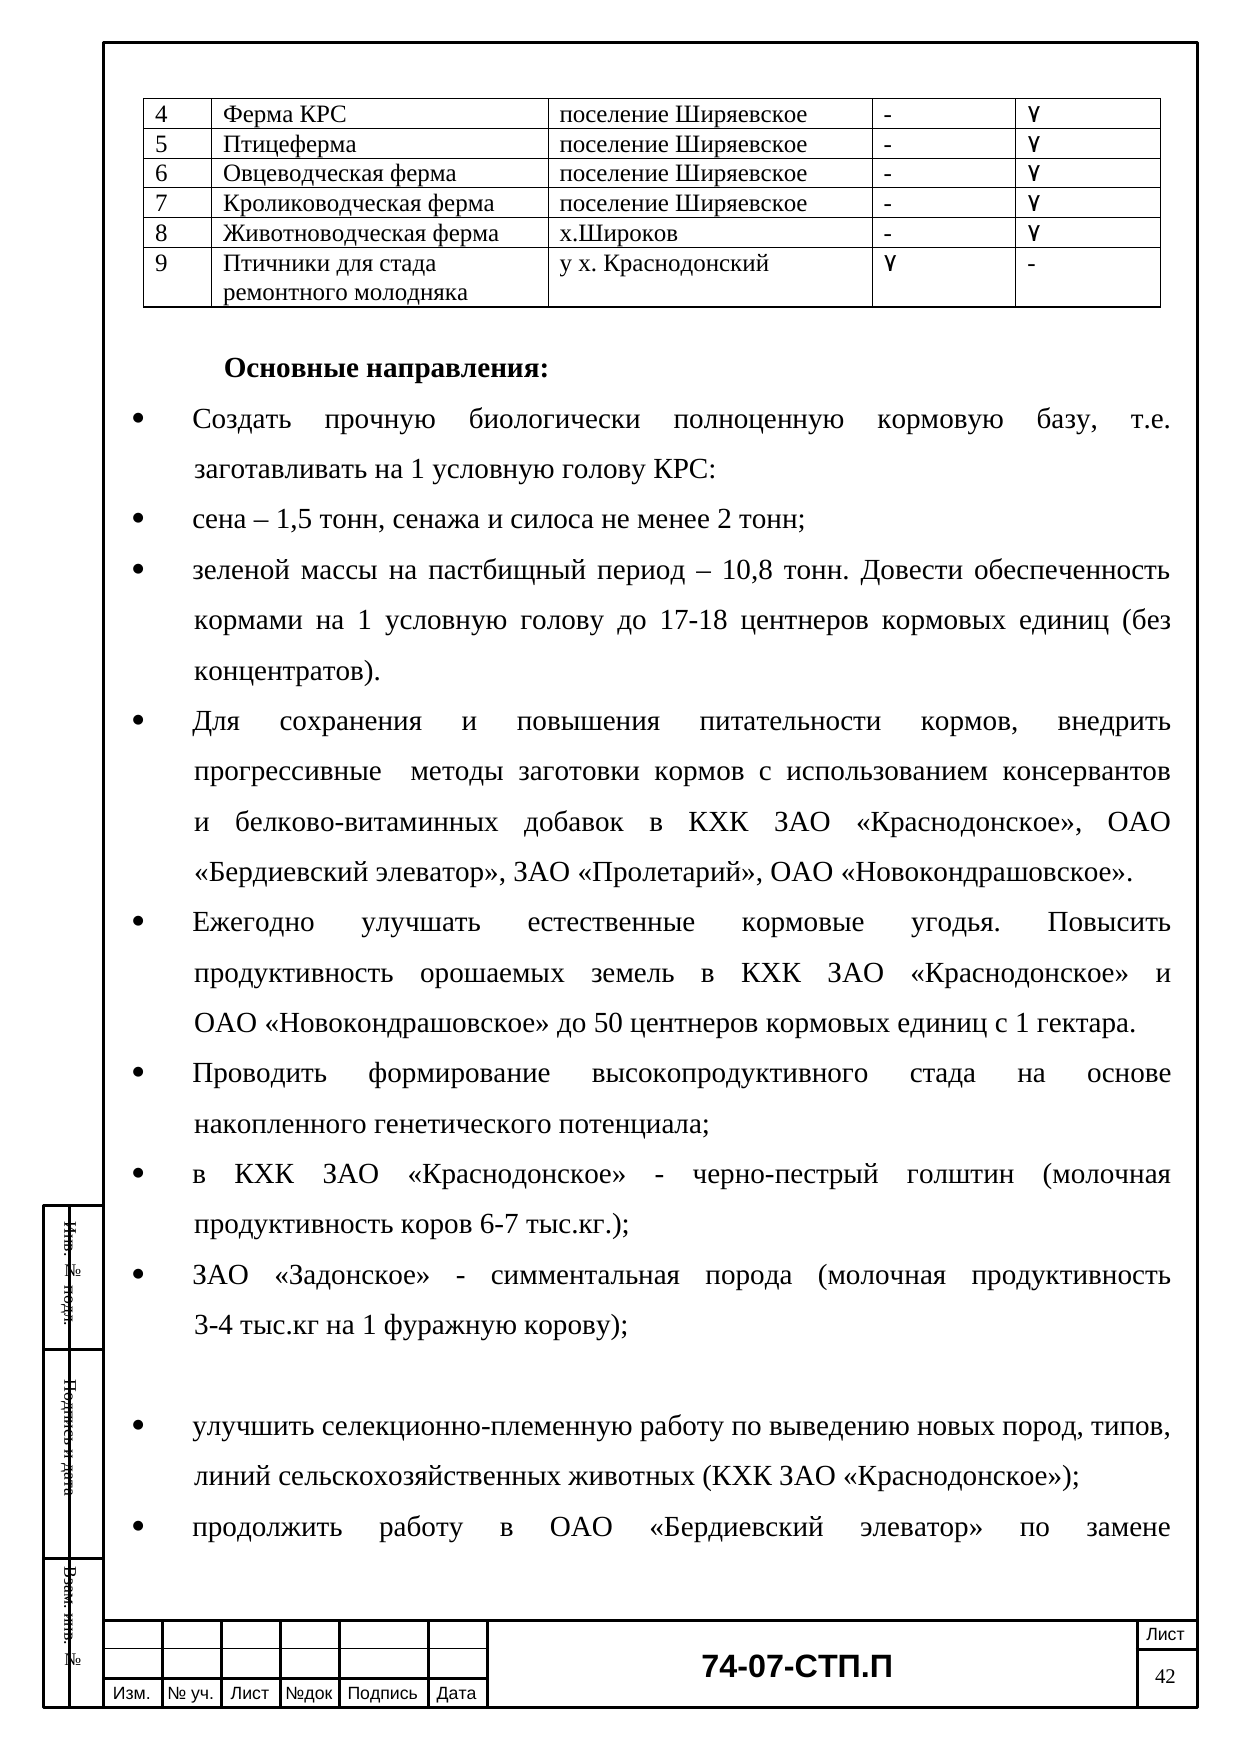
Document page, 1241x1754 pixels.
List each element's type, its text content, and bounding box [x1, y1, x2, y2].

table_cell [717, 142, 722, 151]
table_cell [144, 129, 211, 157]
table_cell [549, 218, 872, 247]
list Проводить формирование высокопродуктивного стада на основе накопленного генетического потенциала; [133, 1056, 1172, 1139]
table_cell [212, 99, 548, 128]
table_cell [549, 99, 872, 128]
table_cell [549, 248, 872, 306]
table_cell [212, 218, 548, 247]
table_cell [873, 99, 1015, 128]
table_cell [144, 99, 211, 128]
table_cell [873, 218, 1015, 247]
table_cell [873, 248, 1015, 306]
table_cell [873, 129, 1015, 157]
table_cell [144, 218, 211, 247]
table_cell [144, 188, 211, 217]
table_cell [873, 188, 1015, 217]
list зеленой массы на пастбищный период – 10,8 тонн. Довести обеспеченность кормами на 1 условную голову до 17-18 центнеров кормовых единиц (без концентратов). [133, 552, 1172, 686]
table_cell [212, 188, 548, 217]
list ЗАО «Задонское» - симментальная порода (молочная продуктивность 3-4 тыс.кг на 1 фуражную корову); [133, 1257, 1172, 1341]
list Ежегодно улучшать естественные кормовые угодья. Повысить продуктивность орошаемых земель в КХК ЗАО «Краснодонское» и ОАО «Новокондрашовское» до 50 центнеров кормовых единиц с 1 гектара. [133, 904, 1172, 1039]
list улучшить селекционно-племенную работу по выведению новых пород, типов, линий сельскохозяйственных животных (КХК ЗАО «Краснодонское»); [133, 1408, 1172, 1492]
list сена – 1,5 тонн, сенажа и силоса не менее 2 тонн; [133, 502, 1172, 535]
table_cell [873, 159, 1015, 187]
list в КХК ЗАО «Краснодонское» - черно-пестрый голштин (молочная продуктивность коров 6-7 тыс.кг.); [133, 1156, 1172, 1240]
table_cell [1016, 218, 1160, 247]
list Для сохранения и повышения питательности кормов, внедрить прогрессивные методы заготовки кормов с использованием консервантов и белково-витаминных добавок в КХК ЗАО «Краснодонское», ОАО «Бердиевский элеватор», ЗАО «Пролетарий», ОАО «Новокондрашовское». [133, 703, 1172, 888]
text Основные направления: [133, 351, 1172, 384]
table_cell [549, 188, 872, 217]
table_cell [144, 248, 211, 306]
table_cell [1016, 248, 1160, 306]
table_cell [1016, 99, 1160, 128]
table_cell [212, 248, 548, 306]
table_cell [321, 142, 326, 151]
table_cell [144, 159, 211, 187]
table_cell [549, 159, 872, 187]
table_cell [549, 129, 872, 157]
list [133, 1509, 1172, 1542]
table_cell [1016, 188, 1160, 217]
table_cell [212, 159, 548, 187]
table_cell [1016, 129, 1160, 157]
list Создать прочную биологически полноценную кормовую базу, т.е. заготавливать на 1 условную голову КРС: [133, 401, 1172, 485]
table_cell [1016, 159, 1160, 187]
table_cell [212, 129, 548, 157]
